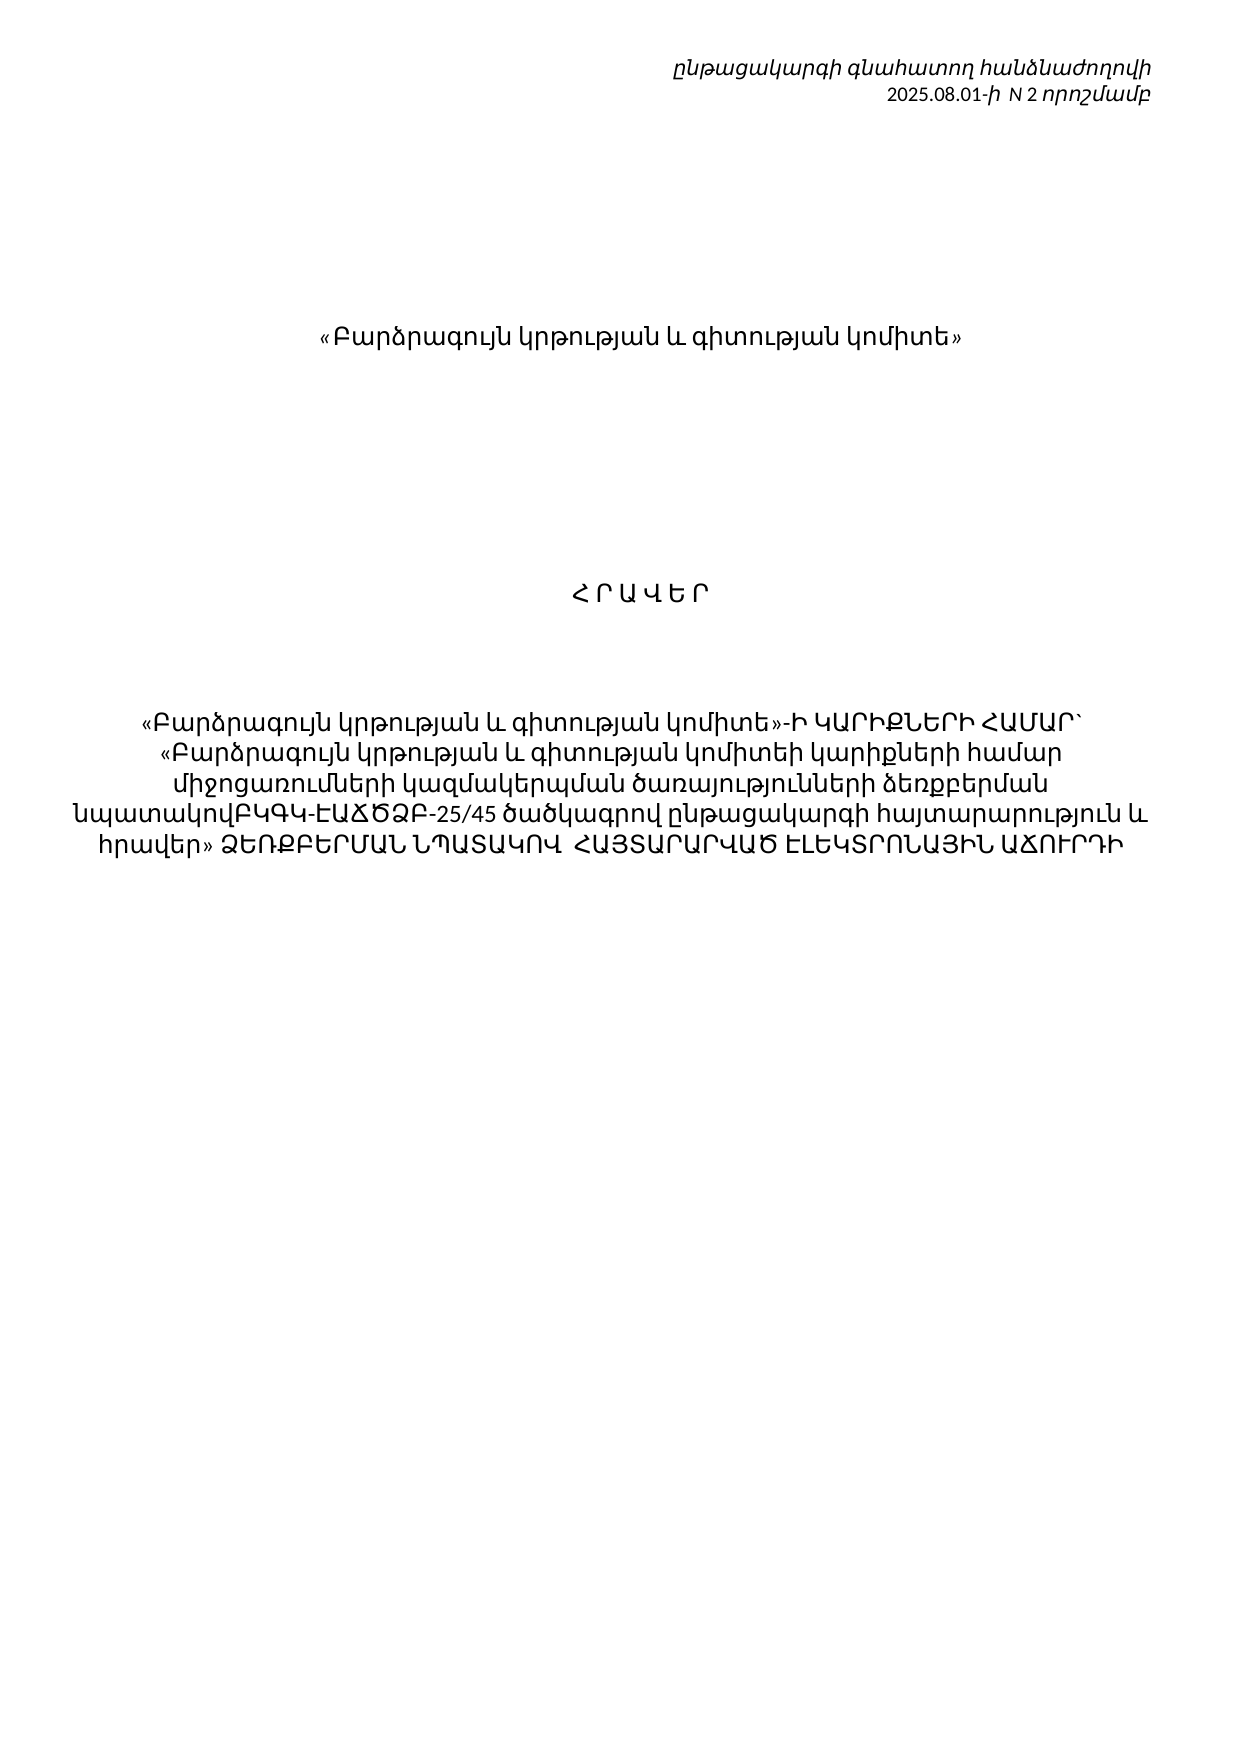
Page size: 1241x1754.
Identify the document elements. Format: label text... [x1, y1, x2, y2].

text 2025.08.01 -ի N 2 որոշմամբ [69, 81, 1152, 106]
text « Բարձրագույն կրթության և գիտության կոմիտե» [69, 321, 1152, 352]
text «Բարձրագույն կրթության և գիտության կոմիտե»-Ի ԿԱՐԻՔՆԵՐԻ ՀԱՄԱՐ` «Բարձրագույն կրթության և գիտության կոմիտեի կարիքների համար միջոցառումների կազմակերպման ծառայությունների ձեռքբերման նպատակովԲԿԳԿ-ԷԱՃԾՁԲ-25/45 ծածկագրով ընթացակարգի հայտարարություն և հրավեր» ՁԵՌՔԲԵՐՄԱՆ ՆՊԱՏԱԿՈՎ ՀԱՅՏԱՐԱՐՎԱԾ ԷԼԵԿՏՐՈՆԱՅԻՆ ԱՃՈՒՐԴԻ [69, 707, 1152, 859]
text ընթացակարգի գնահատող հանձնաժողովի [69, 56, 1152, 81]
text Հ Ր Ա Վ Ե Ր [69, 578, 1152, 608]
